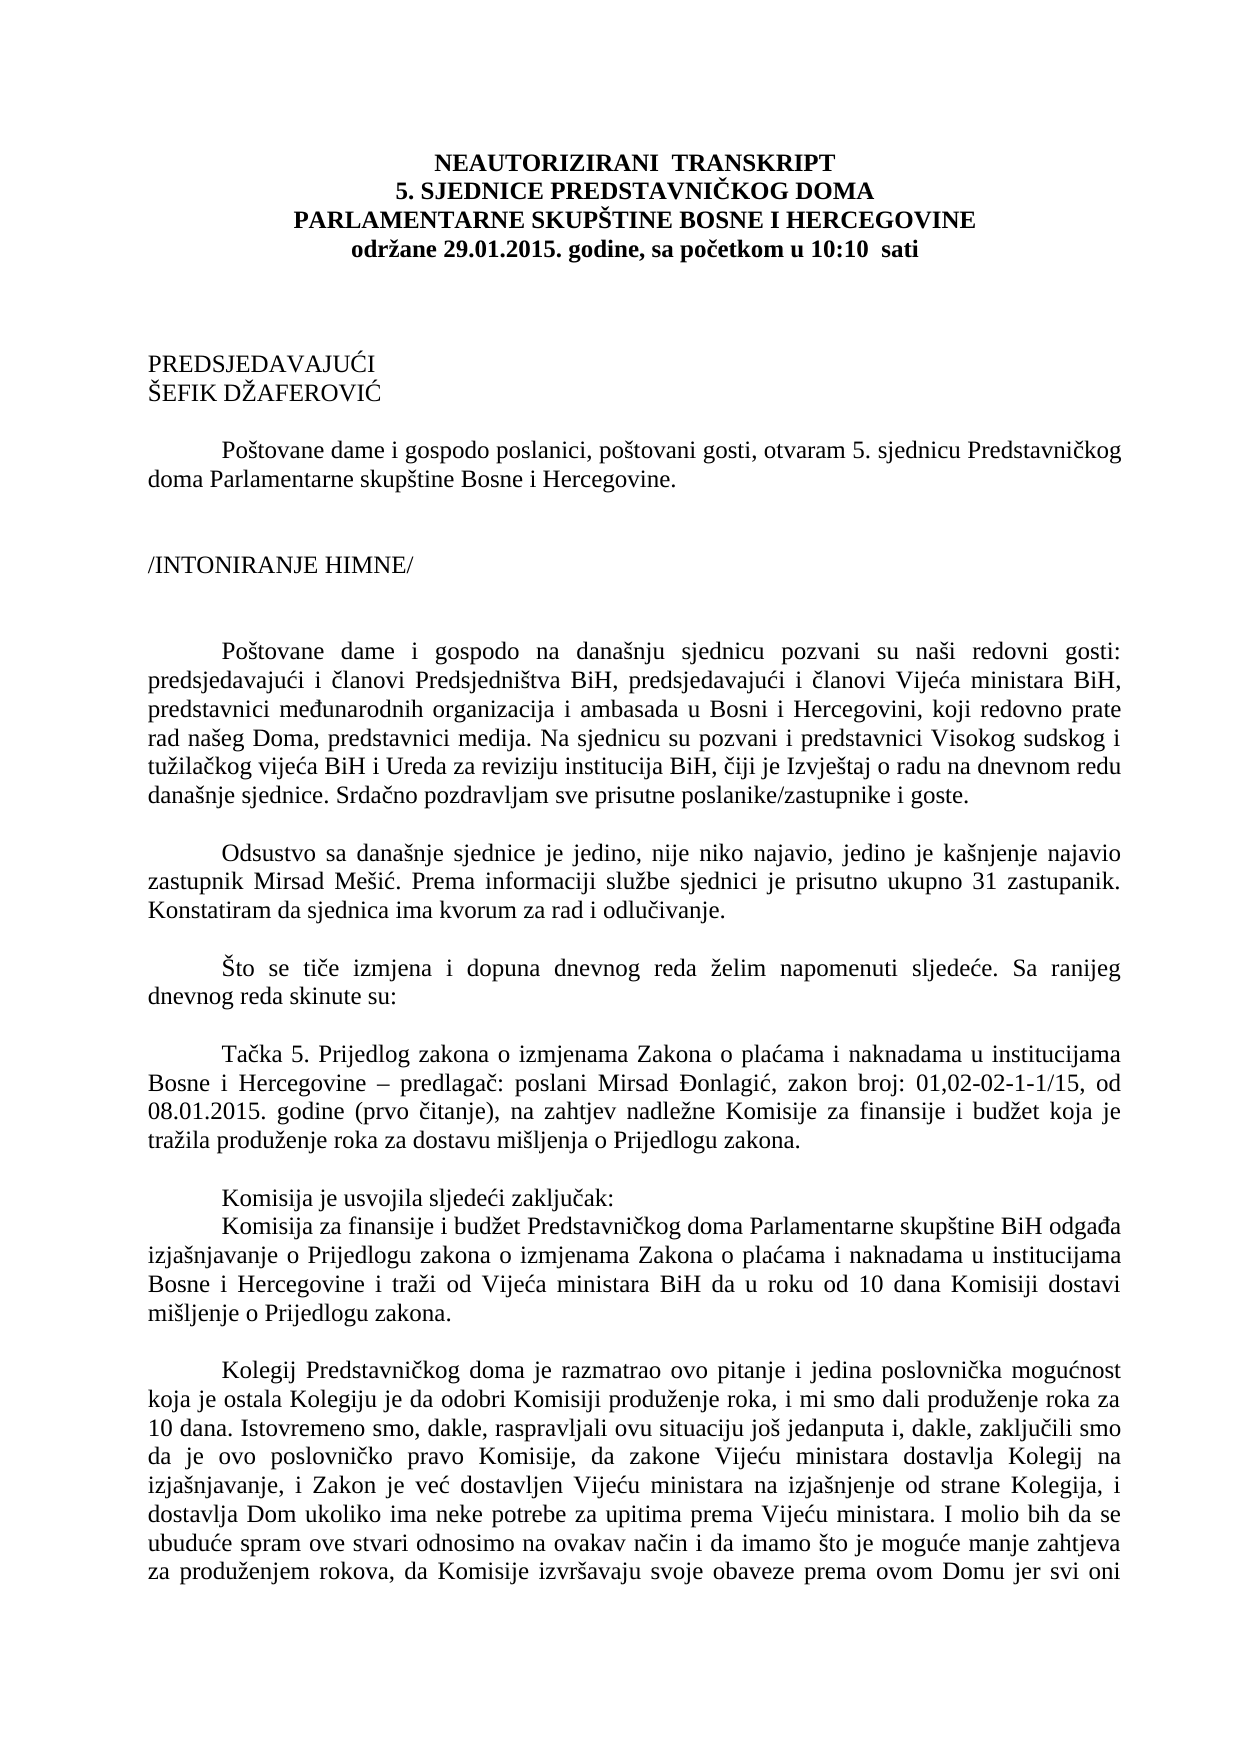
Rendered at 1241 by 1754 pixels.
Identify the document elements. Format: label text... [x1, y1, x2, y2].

text održane 29.01.2015. godine, sa početkom u 10:10 sati [148, 234, 1122, 263]
text 5. SJEDNICE PREDSTAVNIČKOG DOMA [148, 176, 1122, 205]
text Komisija je usvojila sljedeći zaključak: [148, 1183, 1122, 1211]
text Odsustvo sa današnje sjednice je jedino, nije niko najavio, jedino je kašnjenje najavio zastupnik Mirsad Mešić. Prema informaciji službe sjednici je prisutno ukupno 31 zastupanik. Konstatiram da sjednica ima kvorum za rad i odlučivanje. [148, 838, 1122, 924]
text PREDSJEDAVAJUĆI [148, 349, 1122, 378]
text NEAUTORIZIRANI TRANSKRIPT [148, 148, 1122, 176]
text PARLAMENTARNE SKUPŠTINE BOSNE I HERCEGOVINE [148, 205, 1122, 234]
text Poštovane dame i gospodo na današnju sjednicu pozvani su naši redovni gosti: predsjedavajući i članovi Predsjedništva BiH, predsjedavajući i članovi Vijeća ministara BiH, predstavnici međunarodnih organizacija i ambasada u Bosni i Hercegovini, koji redovno prate rad našeg Doma, predstavnici medija. Na sjednicu su pozvani i predstavnici Visokog sudskog i tužilačkog vijeća BiH i Ureda za reviziju institucija BiH, čiji je Izvještaj o radu na dnevnom redu današnje sjednice. Srdačno pozdravljam sve prisutne poslanike/zastupnike i goste. [148, 636, 1122, 809]
text ŠEFIK DŽAFEROVIĆ [148, 378, 1122, 406]
text Komisija za finansije i budžet Predstavničkog doma Parlamentarne skupštine BiH odgađa izjašnjavanje o Prijedlogu zakona o izmjenama Zakona o plaćama i naknadama u institucijama Bosne i Hercegovine i traži od Vijeća ministara BiH da u roku od 10 dana Komisiji dostavi mišljenje o Prijedlogu zakona. [148, 1211, 1122, 1326]
text Što se tiče izmjena i dopuna dnevnog reda želim napomenuti sljedeće. Sa ranijeg dnevnog reda skinute su: [148, 953, 1122, 1010]
text Poštovane dame i gospodo poslanici, poštovani gosti, otvaram 5. sjednicu Predstavničkog doma Parlamentarne skupštine Bosne i Hercegovine. [148, 435, 1122, 493]
text /INTONIRANJE HIMNE/ [148, 550, 1122, 579]
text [148, 1355, 1122, 1585]
text Tačka 5. Prijedlog zakona o izmjenama Zakona o plaćama i naknadama u institucijama Bosne i Hercegovine – predlagač: poslani Mirsad Đonlagić, zakon broj: 01,02-02-1-1/15, od 08.01.2015. godine (prvo čitanje), na zahtjev nadležne Komisije za finansije i budžet koja je tražila produženje roka za dostavu mišljenja o Prijedlogu zakona. [148, 1039, 1122, 1154]
